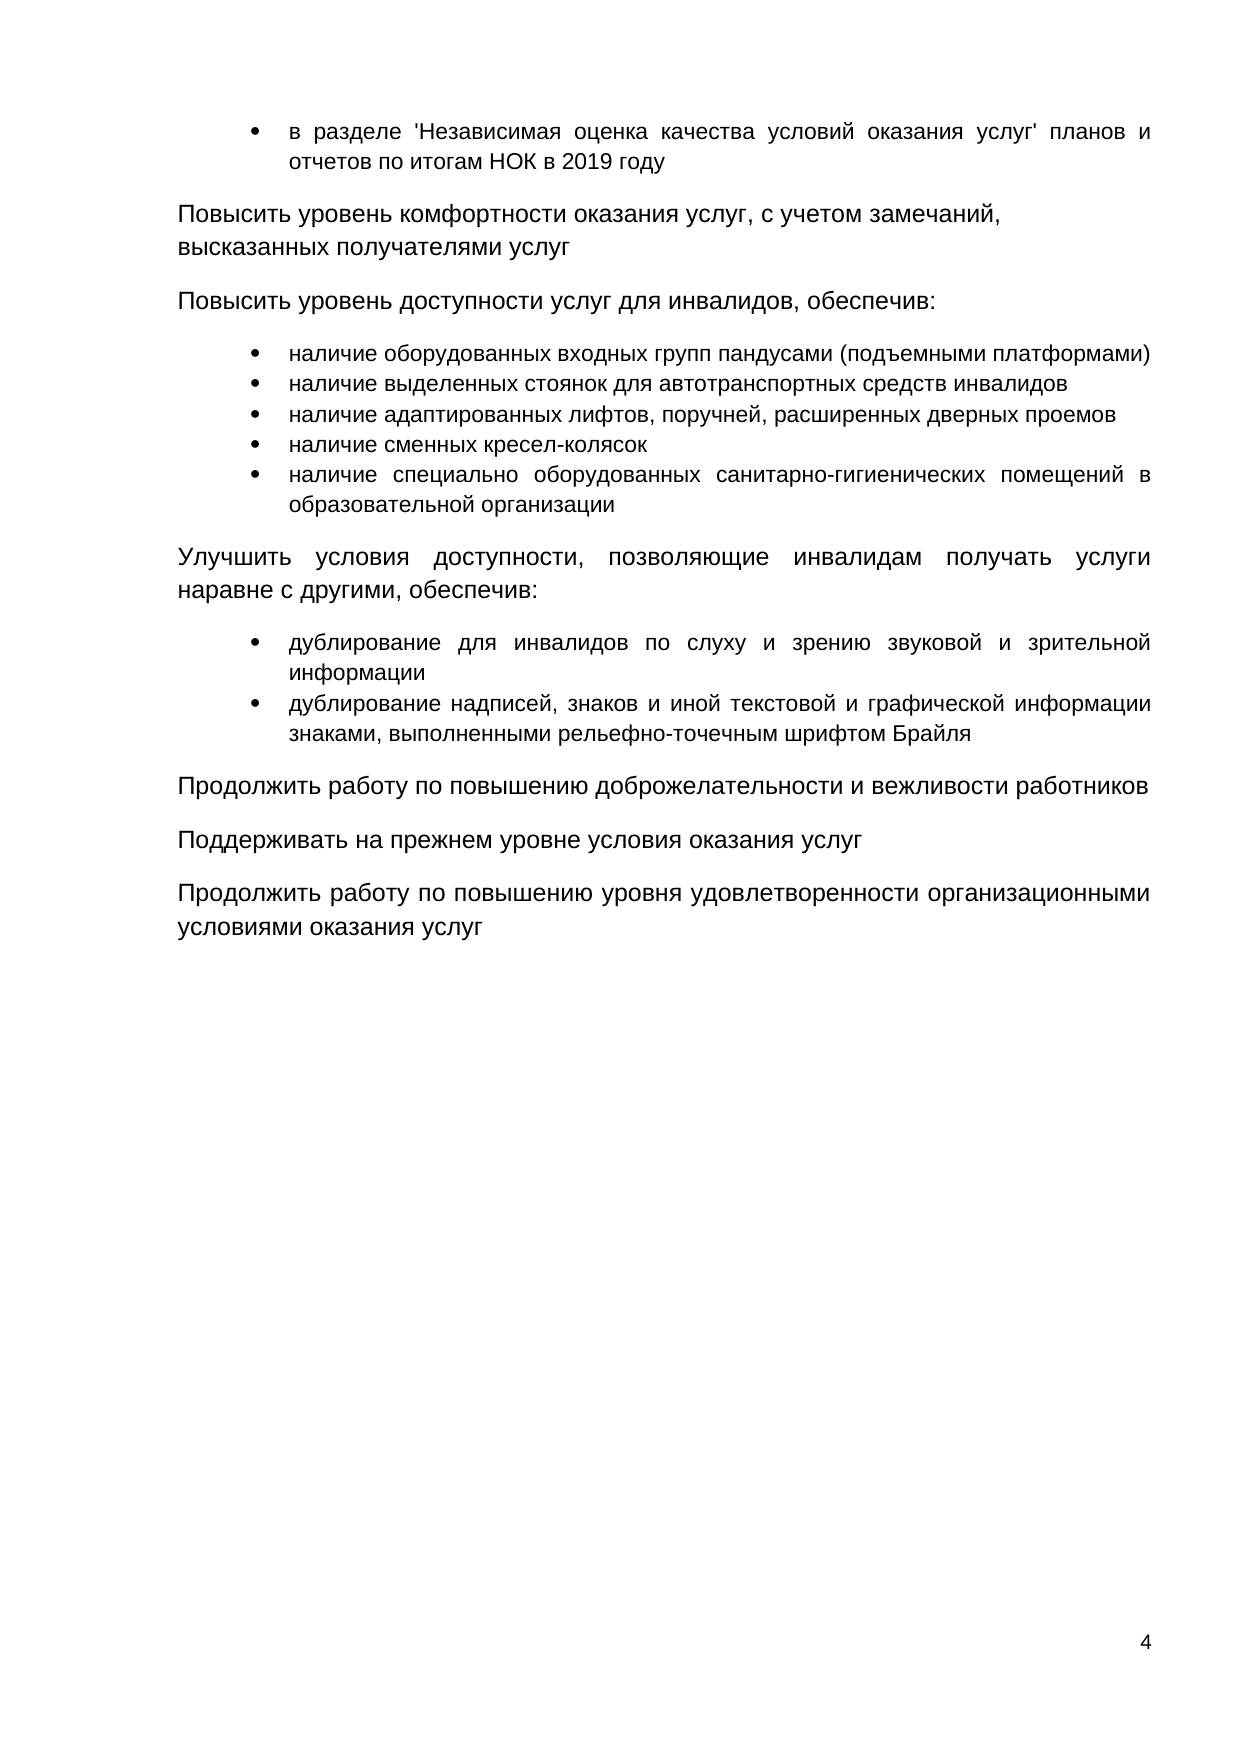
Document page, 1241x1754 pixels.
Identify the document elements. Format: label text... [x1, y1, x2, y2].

list наличие специально оборудованных санитарно-гигиенических помещений в образовательной организации [251, 461, 1152, 517]
text Поддерживать на прежнем уровне условия оказания услуг [177, 824, 1152, 853]
list наличие выделенных стоянок для автотранспортных средств инвалидов [251, 370, 1152, 397]
list наличие сменных кресел-колясок [251, 431, 1152, 457]
list в разделе 'Независимая оценка качества условий оказания услуг' планов и отчетов по итогам НОК в 2019 году [251, 118, 1152, 175]
list наличие адаптированных лифтов, поручней, расширенных дверных проемов [251, 401, 1152, 427]
text Повысить уровень комфортности оказания услуг, с учетом замечаний, высказанных получателями услуг [177, 199, 1152, 261]
list дублирование надписей, знаков и иной текстовой и графической информации знаками, выполненными рельефно-точечным шрифтом Брайля [251, 689, 1152, 746]
text Улучшить условия доступности, позволяющие инвалидам получать услуги наравне с другими, обеспечив: [177, 542, 1152, 604]
list дублирование для инвалидов по слуху и зрению звуковой и зрительной информации [251, 629, 1152, 686]
text Продолжить работу по повышению уровня удовлетворенности организационными условиями оказания услуг [177, 878, 1152, 940]
text Продолжить работу по повышению доброжелательности и вежливости работников [177, 771, 1152, 799]
text Повысить уровень доступности услуг для инвалидов, обеспечив: [177, 286, 1152, 315]
list наличие оборудованных входных групп пандусами (подъемными платформами) [251, 340, 1152, 366]
